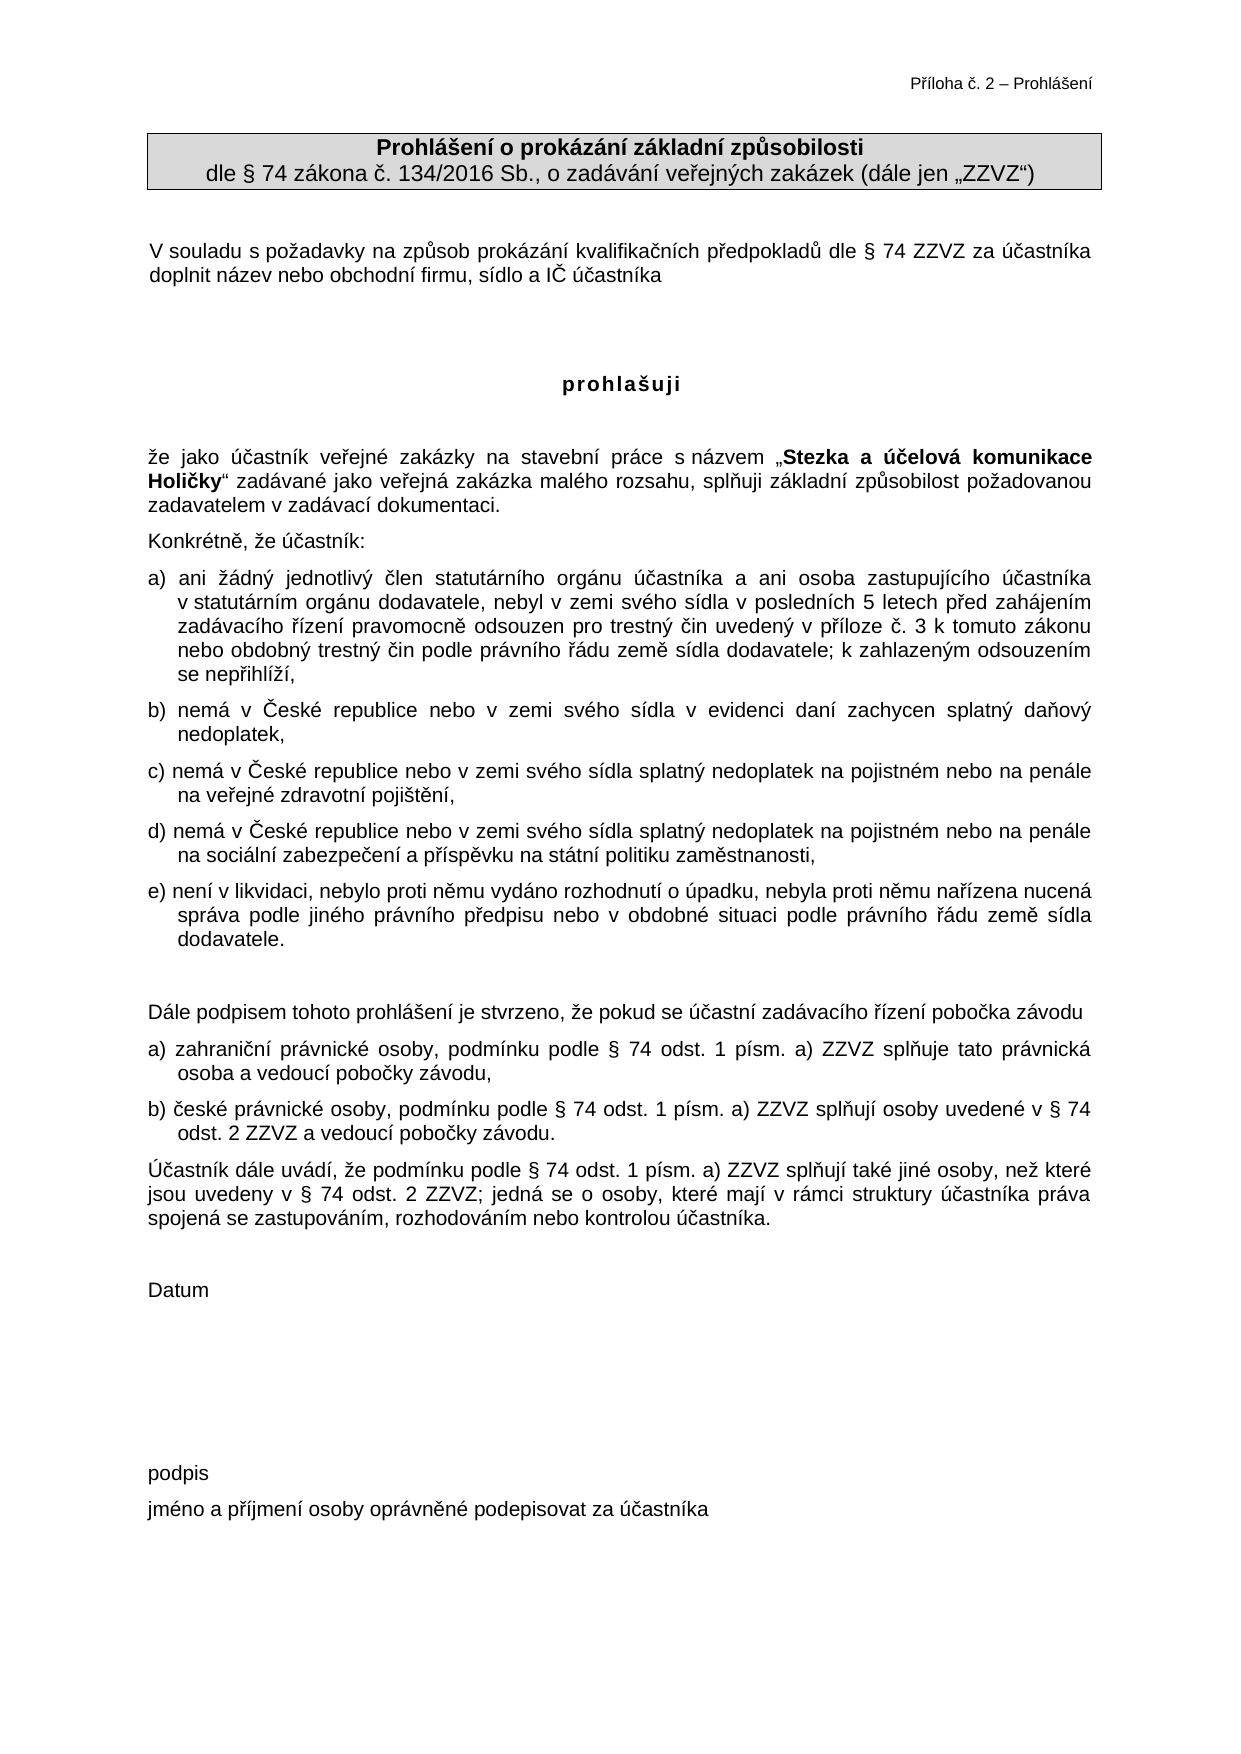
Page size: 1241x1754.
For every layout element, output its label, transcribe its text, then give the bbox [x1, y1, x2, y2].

text prohlašuji [149, 372, 1093, 396]
text a) zahraniční právnické osoby, podmínku podle § 74 odst. 1 písm. a) ZZVZ splňuje tato právnická osoba a vedoucí pobočky závodu, [148, 1037, 1093, 1084]
text V souladu s požadavky na způsob prokázání kvalifikačních předpokladů dle § 74 ZZVZ za účastníka doplnit název nebo obchodní firmu, sídlo a IČ účastníka [149, 239, 1093, 287]
text Datum [148, 1278, 1093, 1302]
text b) nemá v České republice nebo v zemi svého sídla v evidenci daní zachycen splatný daňový nedoplatek, [148, 698, 1093, 746]
text že jako účastník veřejné zakázky na stavební práce s názvem „Stezka a účelová komunikace Holičky“ zadávané jako veřejná zakázka malého rozsahu, splňuji základní způsobilost požadovanou zadavatelem v zadávací dokumentaci. [148, 445, 1093, 517]
text Prohlášení o prokázání základní způsobilosti [148, 134, 1101, 159]
text d) nemá v České republice nebo v zemi svého sídla splatný nedoplatek na pojistném nebo na penále na sociální zabezpečení a příspěvku na státní politiku zaměstnanosti, [148, 819, 1093, 867]
text e) není v likvidaci, nebylo proti němu vydáno rozhodnutí o úpadku, nebyla proti němu nařízena nucená správa podle jiného právního předpisu nebo v obdobné situaci podle právního řádu země sídla dodavatele. [148, 879, 1093, 951]
text dle § 74 zákona č. 134/2016 Sb., o zadávání veřejných zakázek (dále jen „ZZVZ“) [148, 159, 1101, 189]
text c) nemá v České republice nebo v zemi svého sídla splatný nedoplatek na pojistném nebo na penále na veřejné zdravotní pojištění, [148, 758, 1093, 806]
text a) ani žádný jednotlivý člen statutárního orgánu účastníka a ani osoba zastupujícího účastníka v statutárním orgánu dodavatele, nebyl v zemi svého sídla v posledních 5 letech před zahájením zadávacího řízení pravomocně odsouzen pro trestný čin uvedený v příloze č. 3 k tomuto zákonu nebo obdobný trestný čin podle právního řádu země sídla dodavatele; k zahlazeným odsouzením se nepřihlíží, [148, 566, 1093, 686]
text Účastník dále uvádí, že podmínku podle § 74 odst. 1 písm. a) ZZVZ splňují také jiné osoby, než které jsou uvedeny v § 74 odst. 2 ZZVZ; jedná se o osoby, které mají v rámci struktury účastníka práva spojená se zastupováním, rozhodováním nebo kontrolou účastníka. [148, 1157, 1093, 1229]
text Konkrétně, že účastník: [148, 529, 1093, 553]
text podpis [148, 1461, 1093, 1484]
text Dále podpisem tohoto prohlášení je stvrzeno, že pokud se účastní zadávacího řízení pobočka závodu [148, 1000, 1093, 1024]
text jméno a příjmení osoby oprávněné podepisovat za účastníka [148, 1497, 1093, 1521]
text b) české právnické osoby, podmínku podle § 74 odst. 1 písm. a) ZZVZ splňují osoby uvedené v § 74 odst. 2 ZZVZ a vedoucí pobočky závodu. [148, 1097, 1093, 1145]
